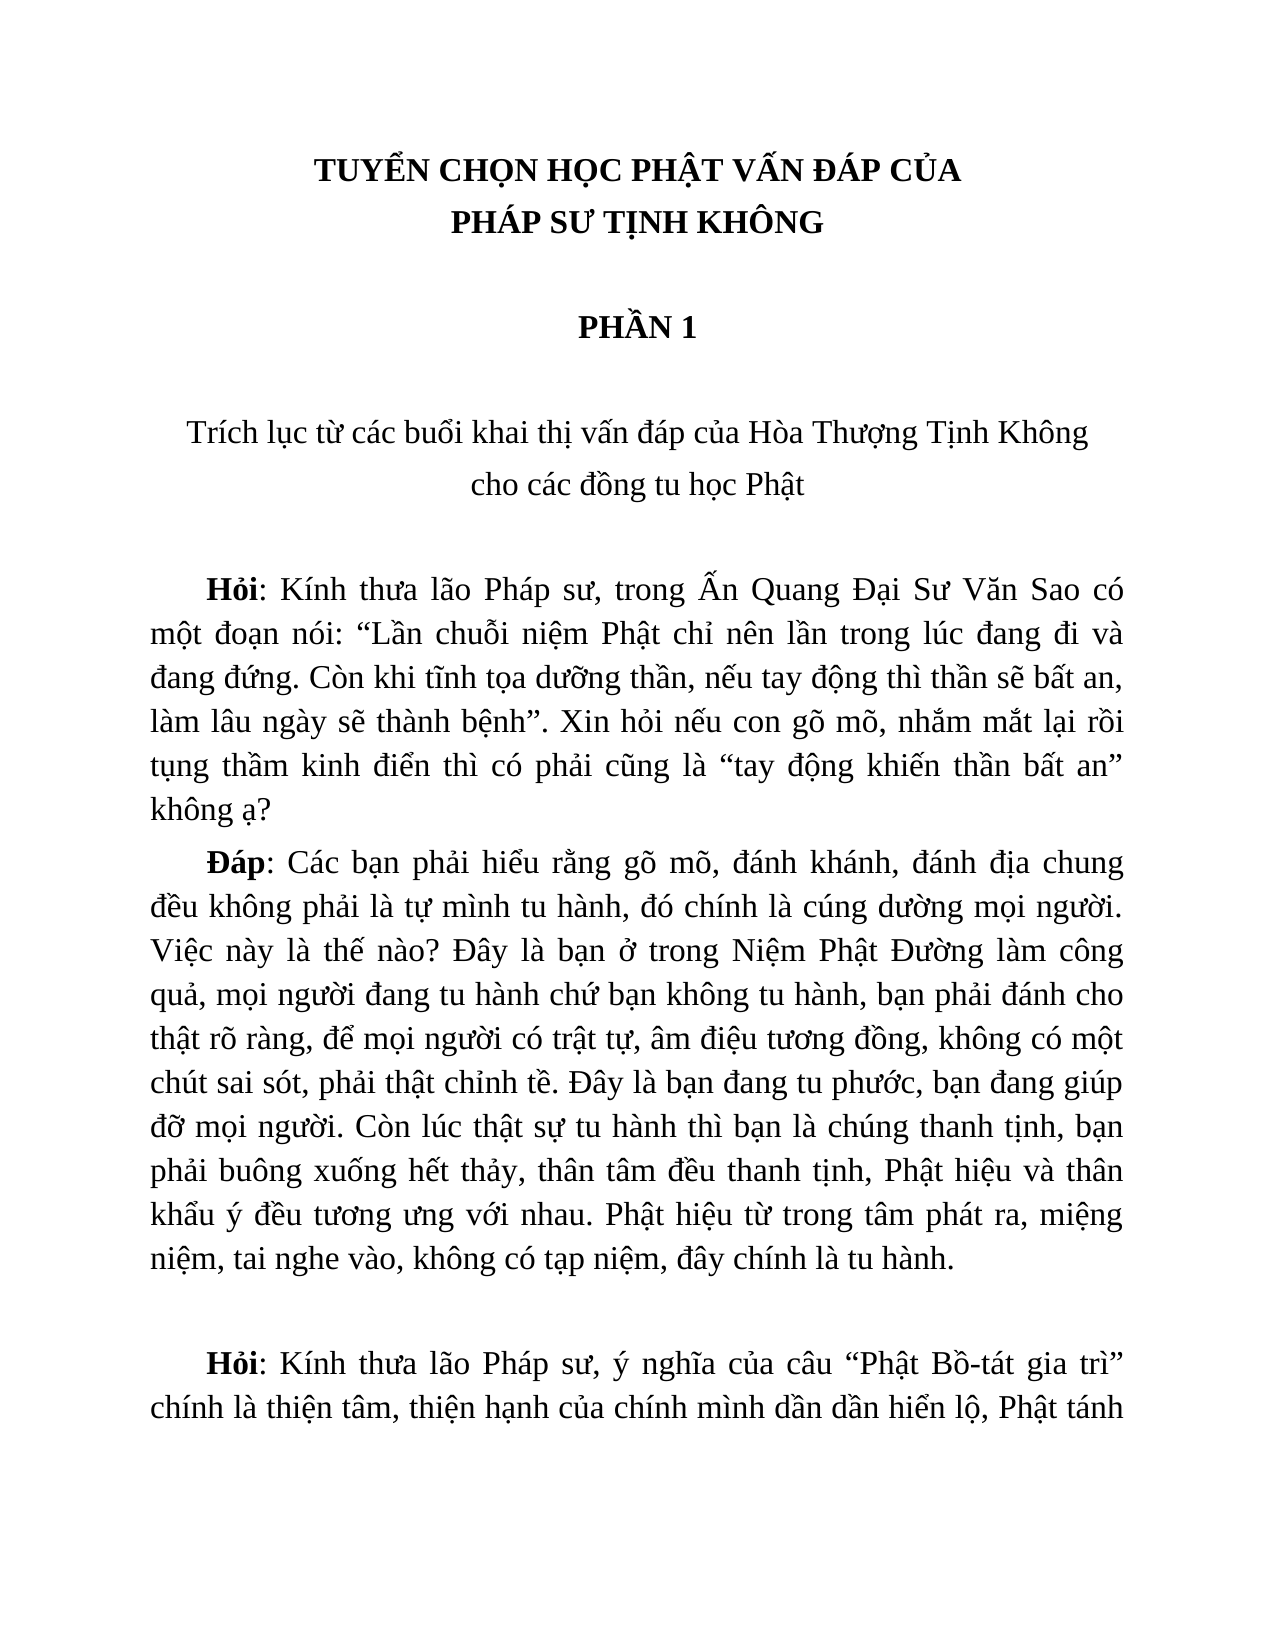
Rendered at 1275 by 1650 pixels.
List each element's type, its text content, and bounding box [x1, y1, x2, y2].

text Đáp: Các bạn phải hiểu rằng gõ mõ, đánh khánh, đánh địa chung đều không phải là tự mình tu hành, đó chính là cúng dường mọi người. Việc này là thế nào? Đây là bạn ở trong Niệm Phật Đường làm công quả, mọi người đang tu hành chứ bạn không tu hành, bạn phải đánh cho thật rõ ràng, để mọi người có trật tự, âm điệu tương đồng, không có một chút sai sót, phải thật chỉnh tề. Đây là bạn đang tu phước, bạn đang giúp đỡ mọi người. Còn lúc thật sự tu hành thì bạn là chúng thanh tịnh, bạn phải buông xuống hết thảy, thân tâm đều thanh tịnh, Phật hiệu và thân khẩu ý đều tương ưng với nhau. Phật hiệu từ trong tâm phát ra, miệng niệm, tai nghe vào, không có tạp niệm, đây chính là tu hành. [150, 842, 1125, 1277]
text PHÁP SƯ TỊNH KHÔNG [150, 202, 1125, 241]
text PHẦN 1 [150, 307, 1125, 346]
text Hỏi: Kính thưa lão Pháp sư, trong Ấn Quang Đại Sư Văn Sao có một đoạn nói: “Lần chuỗi niệm Phật chỉ nên lần trong lúc đang đi và đang đứng. Còn khi tĩnh tọa dưỡng thần, nếu tay động thì thần sẽ bất an, làm lâu ngày sẽ thành bệnh”. Xin hỏi nếu con gõ mõ, nhắm mắt lại rồi tụng thầm kinh điển thì có phải cũng là “tay động khiến thần bất an” không ạ? [150, 569, 1125, 828]
text cho các đồng tu học Phật [150, 464, 1125, 503]
text Trích lục từ các buổi khai thị vấn đáp của Hòa Thượng Tịnh Không [150, 412, 1125, 450]
text TUYỂN CHỌN HỌC PHẬT VẤN ĐÁP CỦA [150, 150, 1125, 188]
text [150, 1343, 1125, 1426]
